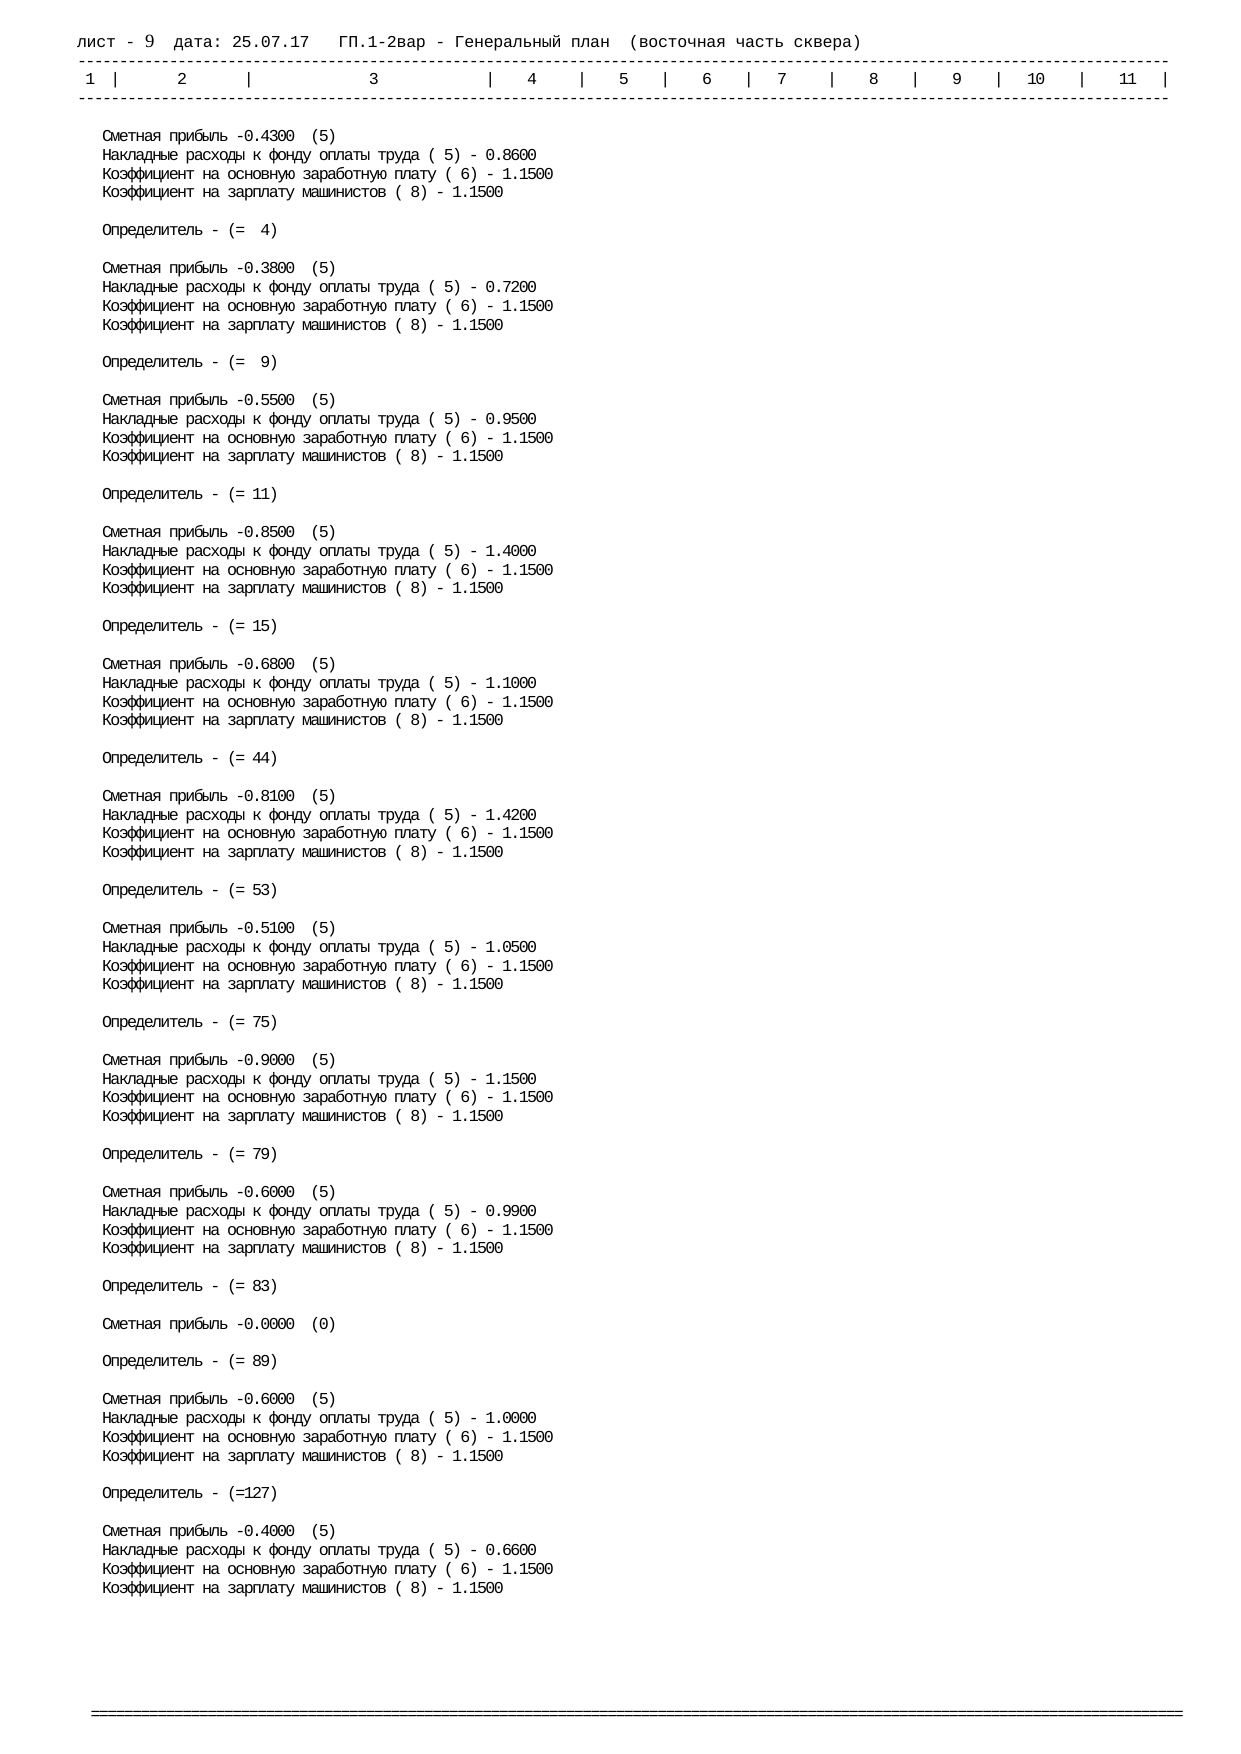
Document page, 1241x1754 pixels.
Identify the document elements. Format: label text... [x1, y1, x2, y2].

text Коэффициент на зарплату машинистов ( 8) - 1.1500 [77, 976, 1199, 995]
text Сметная прибыль -0.6000 (5) [77, 1183, 1199, 1202]
text Накладные расходы к фонду оплаты труда ( 5) - 1.4000 [77, 542, 1199, 561]
text Сметная прибыль -0.6000 (5) [77, 1391, 1199, 1409]
text Коэффициент на основную заработную плату ( 6) - 1.1500 [77, 1428, 1199, 1447]
text Коэффициент на основную заработную плату ( 6) - 1.1500 [77, 165, 1199, 184]
text Коэффициент на зарплату машинистов ( 8) - 1.1500 [77, 1108, 1199, 1127]
text Сметная прибыль -0.6800 (5) [77, 655, 1199, 674]
text Сметная прибыль -0.8100 (5) [77, 787, 1199, 806]
text Накладные расходы к фонду оплаты труда ( 5) - 1.0000 [77, 1409, 1199, 1428]
text Коэффициент на зарплату машинистов ( 8) - 1.1500 [77, 1579, 1199, 1598]
text Коэффициент на зарплату машинистов ( 8) - 1.1500 [77, 580, 1199, 599]
text Накладные расходы к фонду оплаты труда ( 5) - 0.8600 [77, 146, 1199, 165]
text Коэффициент на основную заработную плату ( 6) - 1.1500 [77, 957, 1199, 976]
text Определитель - (=127) [77, 1485, 1199, 1504]
text Накладные расходы к фонду оплаты труда ( 5) - 0.9900 [77, 1202, 1199, 1221]
text Определитель - (= 75) [77, 1014, 1199, 1032]
text Сметная прибыль -0.0000 (0) [77, 1315, 1199, 1334]
text Определитель - (= 11) [77, 486, 1199, 504]
text Коэффициент на зарплату машинистов ( 8) - 1.1500 [77, 1240, 1199, 1259]
text Накладные расходы к фонду оплаты труда ( 5) - 0.7200 [77, 278, 1199, 297]
text Коэффициент на зарплату машинистов ( 8) - 1.1500 [77, 184, 1199, 203]
text Коэффициент на основную заработную плату ( 6) - 1.1500 [77, 1221, 1199, 1240]
text Накладные расходы к фонду оплаты труда ( 5) - 0.9500 [77, 410, 1199, 429]
text Сметная прибыль -0.5500 (5) [77, 391, 1199, 410]
text Накладные расходы к фонду оплаты труда ( 5) - 1.4200 [77, 806, 1199, 825]
text Сметная прибыль -0.5100 (5) [77, 919, 1199, 938]
text Определитель - (= 9) [77, 354, 1199, 373]
text Коэффициент на основную заработную плату ( 6) - 1.1500 [77, 561, 1199, 580]
text Коэффициент на зарплату машинистов ( 8) - 1.1500 [77, 1447, 1199, 1466]
text Сметная прибыль -0.4300 (5) [77, 127, 1199, 146]
text Сметная прибыль -0.9000 (5) [77, 1051, 1199, 1070]
text Определитель - (= 53) [77, 882, 1199, 901]
text Определитель - (= 4) [77, 222, 1199, 241]
text Коэффициент на основную заработную плату ( 6) - 1.1500 [77, 825, 1199, 844]
text Коэффициент на зарплату машинистов ( 8) - 1.1500 [77, 448, 1199, 467]
text Коэффициент на зарплату машинистов ( 8) - 1.1500 [77, 844, 1199, 863]
text Коэффициент на зарплату машинистов ( 8) - 1.1500 [77, 316, 1199, 335]
text Накладные расходы к фонду оплаты труда ( 5) - 0.6600 [77, 1542, 1199, 1560]
text Накладные расходы к фонду оплаты труда ( 5) - 1.1500 [77, 1070, 1199, 1089]
text Коэффициент на основную заработную плату ( 6) - 1.1500 [77, 429, 1199, 448]
text Определитель - (= 79) [77, 1146, 1199, 1164]
text Коэффициент на основную заработную плату ( 6) - 1.1500 [77, 693, 1199, 712]
text Сметная прибыль -0.4000 (5) [77, 1523, 1199, 1542]
text Коэффициент на основную заработную плату ( 6) - 1.1500 [77, 1560, 1199, 1579]
text Сметная прибыль -0.3800 (5) [77, 259, 1199, 278]
text Определитель - (= 83) [77, 1278, 1199, 1296]
text Определитель - (= 15) [77, 618, 1199, 637]
text Определитель - (= 89) [77, 1353, 1199, 1372]
text Сметная прибыль -0.8500 (5) [77, 523, 1199, 542]
text Определитель - (= 44) [77, 750, 1199, 768]
text Накладные расходы к фонду оплаты труда ( 5) - 1.0500 [77, 938, 1199, 957]
text Накладные расходы к фонду оплаты труда ( 5) - 1.1000 [77, 674, 1199, 693]
text Коэффициент на основную заработную плату ( 6) - 1.1500 [77, 1089, 1199, 1108]
text Коэффициент на основную заработную плату ( 6) - 1.1500 [77, 297, 1199, 316]
text Коэффициент на зарплату машинистов ( 8) - 1.1500 [77, 712, 1199, 731]
